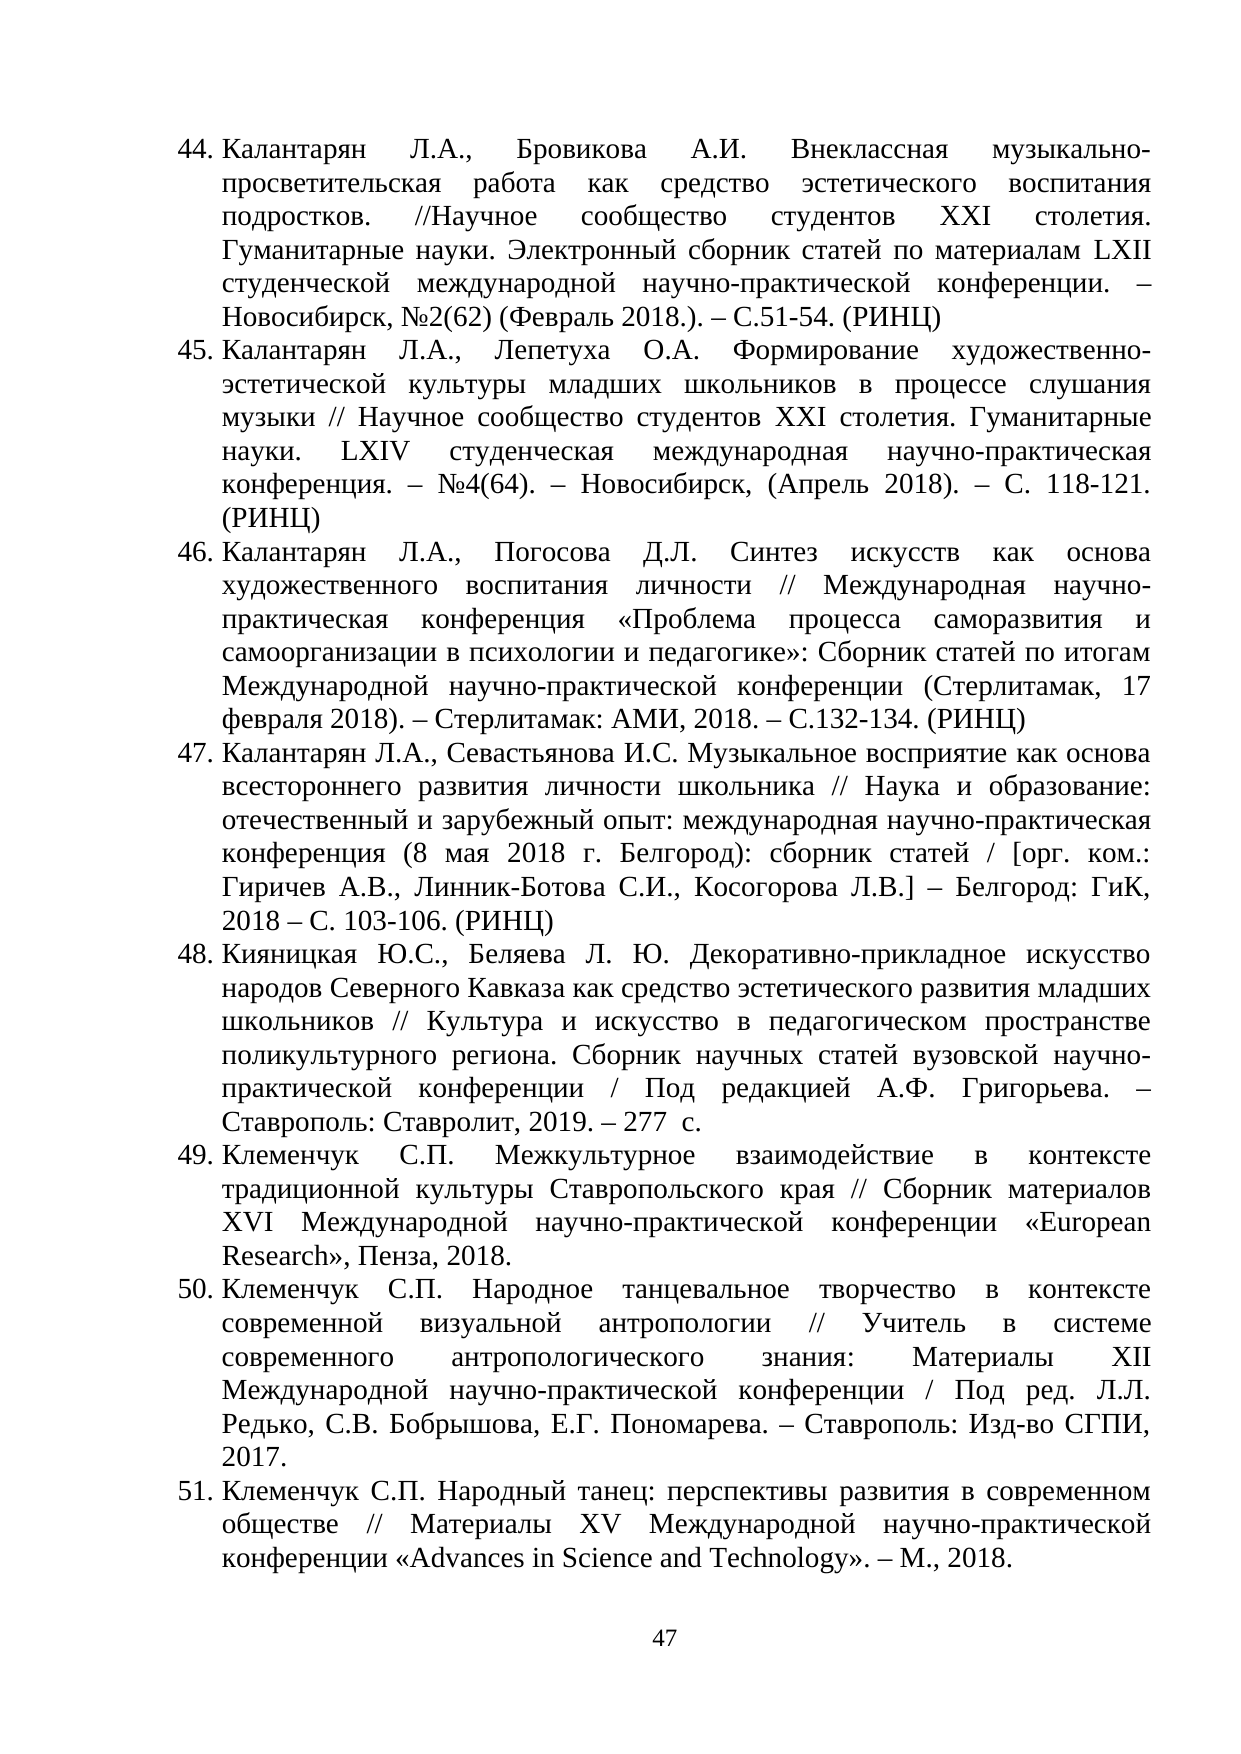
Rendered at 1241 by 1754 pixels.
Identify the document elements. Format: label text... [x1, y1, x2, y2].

list Калантарян Л.А., Лепетуха О.А. Формирование художественно-эстетической культуры младших школьников в процессе слушания музыки // Научное сообщество студентов XXI столетия. Гуманитарные науки. LXIV студенческая международная научно-практическая конференция. – №4(64). – Новосибирск, (Апрель 2018). – С. 118-121. (РИНЦ) [177, 332, 1152, 534]
list Клеменчук С.П. Межкультурное взаимодействие в контексте традиционной культуры Ставропольского края // Сборник материалов XVI Международной научно-практической конференции «European Research», Пенза, 2018. [177, 1137, 1152, 1272]
list Клеменчук С.П. Народное танцевальное творчество в контексте современной визуальной антропологии // Учитель в системе современного антропологического знания: Материалы XII Международной научно-практической конференции / Под ред. Л.Л. Редько, С.В. Бобрышова, Е.Г. Пономарева. – Ставрополь: Изд-во СГПИ, 2017. [177, 1272, 1152, 1473]
list Калантарян Л.А., Бровикова А.И. Внеклассная музыкально-просветительская работа как средство эстетического воспитания подростков. //Научное сообщество студентов XXI столетия. Гуманитарные науки. Электронный сборник статей по материалам LXII студенческой международной научно-практической конференции. –Новосибирск, №2(62) (Февраль 2018.). – С.51-54. (РИНЦ) [177, 131, 1152, 332]
list Клеменчук С.П. Народный танец: перспективы развития в современном обществе // Материалы XV Международной научно-практической конференции «Advances in Science and Technology». – М., 2018. [177, 1473, 1152, 1573]
list Калантарян Л.А., Погосова Д.Л. Синтез искусств как основа художественного воспитания личности // Международная научно-практическая конференция «Проблема процесса саморазвития и самоорганизации в психологии и педагогике»: Сборник статей по итогам Международной научно-практической конференции (Стерлитамак, 17 февраля 2018). – Стерлитамак: АМИ, 2018. – С.132-134. (РИНЦ) [177, 534, 1152, 735]
list Калантарян Л.А., Севастьянова И.С. Музыкальное восприятие как основа всестороннего развития личности школьника // Наука и образование: отечественный и зарубежный опыт: международная научно-практическая конференция (8 мая 2018 г. Белгород): сборник статей / [орг. ком.: Гиричев А.В., Линник-Ботова С.И., Косогорова Л.В.] – Белгород: ГиК, 2018 – С. 103-106. (РИНЦ) [177, 735, 1152, 936]
list Кияницкая Ю.С., Беляева Л. Ю. Декоративно-прикладное искусство народов Северного Кавказа как средство эстетического развития младших школьников // Культура и искусство в педагогическом пространстве поликультурного региона. Сборник научных статей вузовской научно-практической конференции / Под редакцией А.Ф. Григорьева. – Ставрополь: Ставролит, 2019. – 277 с. [177, 936, 1152, 1137]
